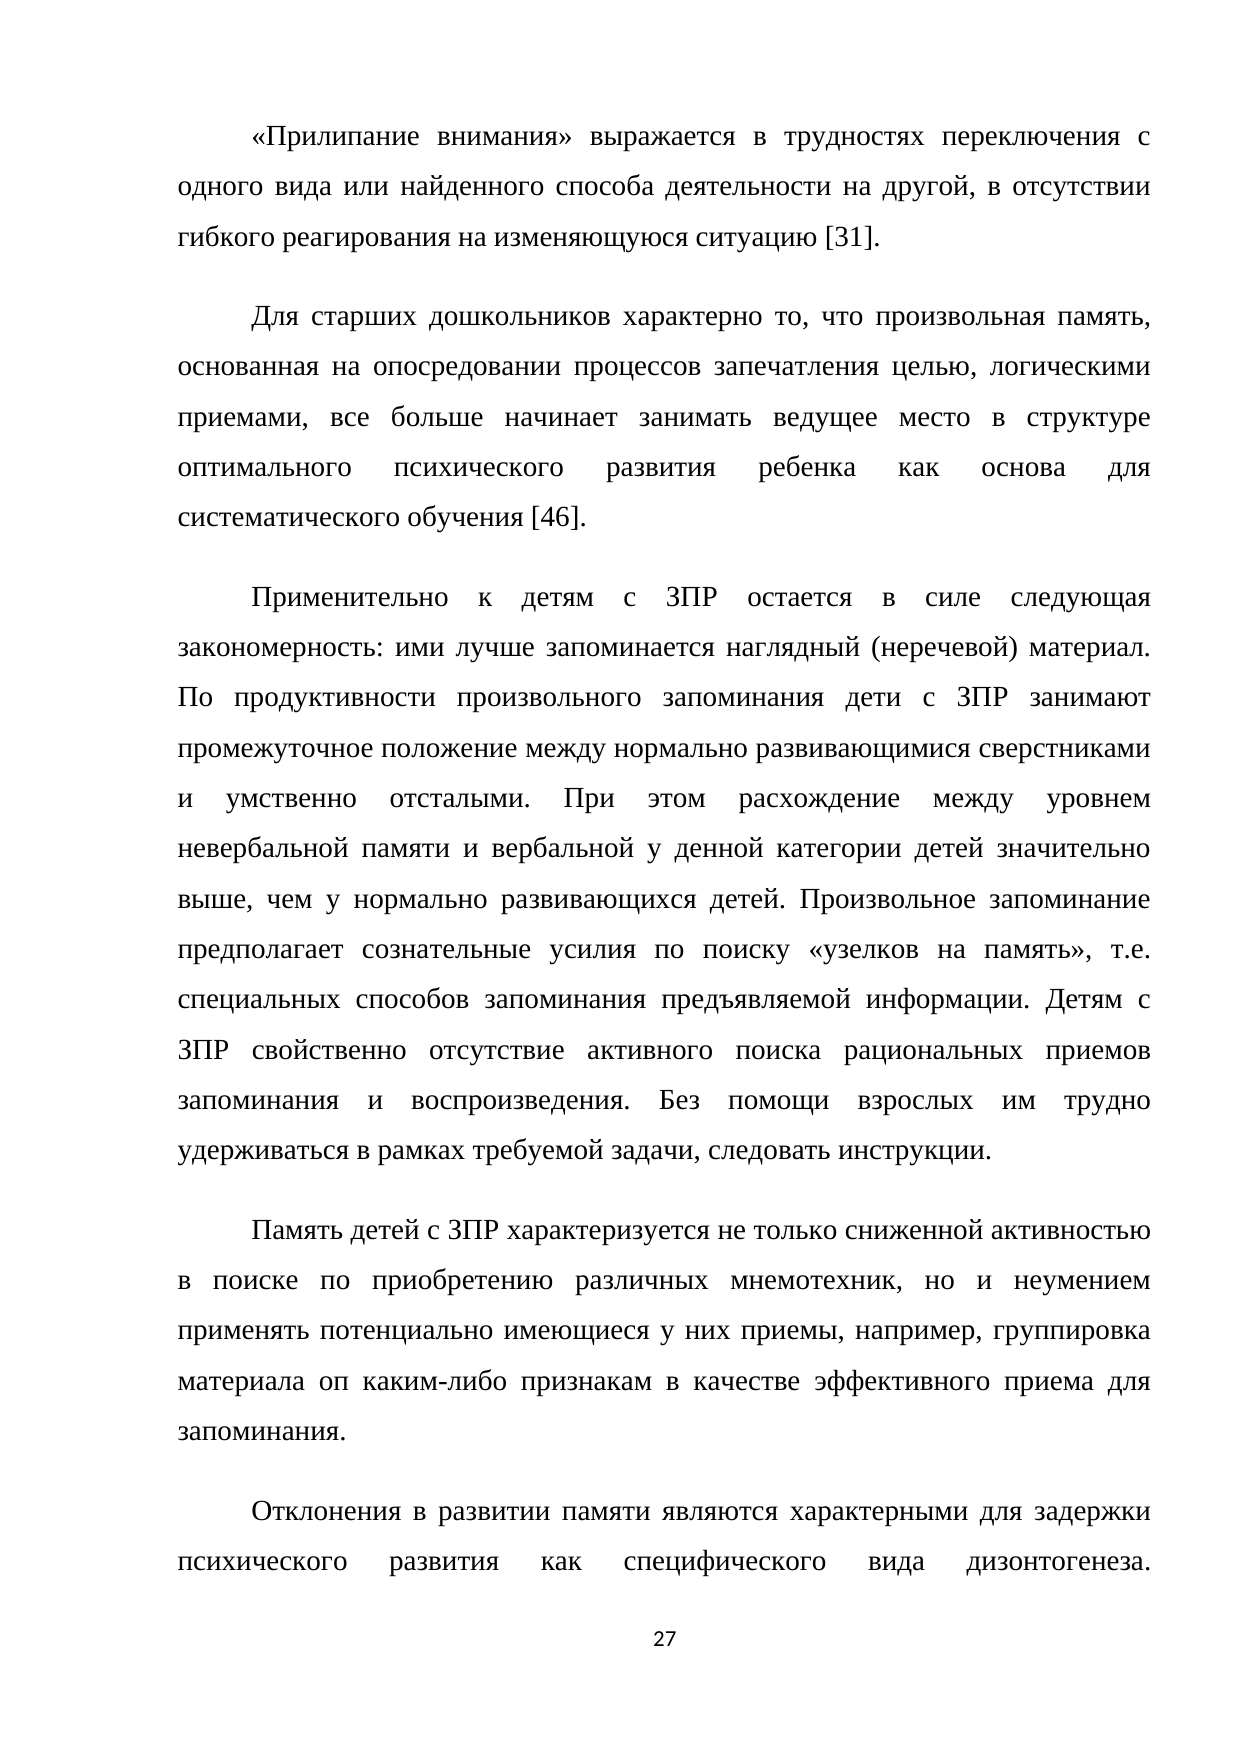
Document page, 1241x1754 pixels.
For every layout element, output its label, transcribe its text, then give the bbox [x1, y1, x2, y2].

text «Прилипание внимания» выражается в трудностях переключения с одного вида или найденного способа деятельности на другой, в отсутствии гибкого реагирования на изменяющуюся ситуацию [31]. [177, 118, 1152, 252]
text Память детей с ЗПР характеризуется не только сниженной активностью в поиске по приобретению различных мнемотехник, но и неумением применять потенциально имеющиеся у них приемы, например, группировка материала оп каким-либо признакам в качестве эффективного приема для запоминания. [177, 1212, 1152, 1447]
text Для старших дошкольников характерно то, что произвольная память, основанная на опосредовании процессов запечатления целью, логическими приемами, все больше начинает занимать ведущее место в структуре оптимального психического развития ребенка как основа для систематического обучения [46]. [177, 298, 1152, 533]
text Применительно к детям с ЗПР остается в силе следующая закономерность: ими лучше запоминается наглядный (неречевой) материал. По продуктивности произвольного запоминания дети с ЗПР занимают промежуточное положение между нормально развивающимися сверстниками и умственно отсталыми. При этом расхождение между уровнем невербальной памяти и вербальной у денной категории детей значительно выше, чем у нормально развивающихся детей. Произвольное запоминание предполагает сознательные усилия по поиску «узелков на память», т.е. специальных способов запоминания предъявляемой информации. Детям с ЗПР свойственно отсутствие активного поиска рациональных приемов запоминания и воспроизведения. Без помощи взрослых им трудно удерживаться в рамках требуемой задачи, следовать инструкции. [177, 579, 1152, 1166]
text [177, 1493, 1152, 1576]
